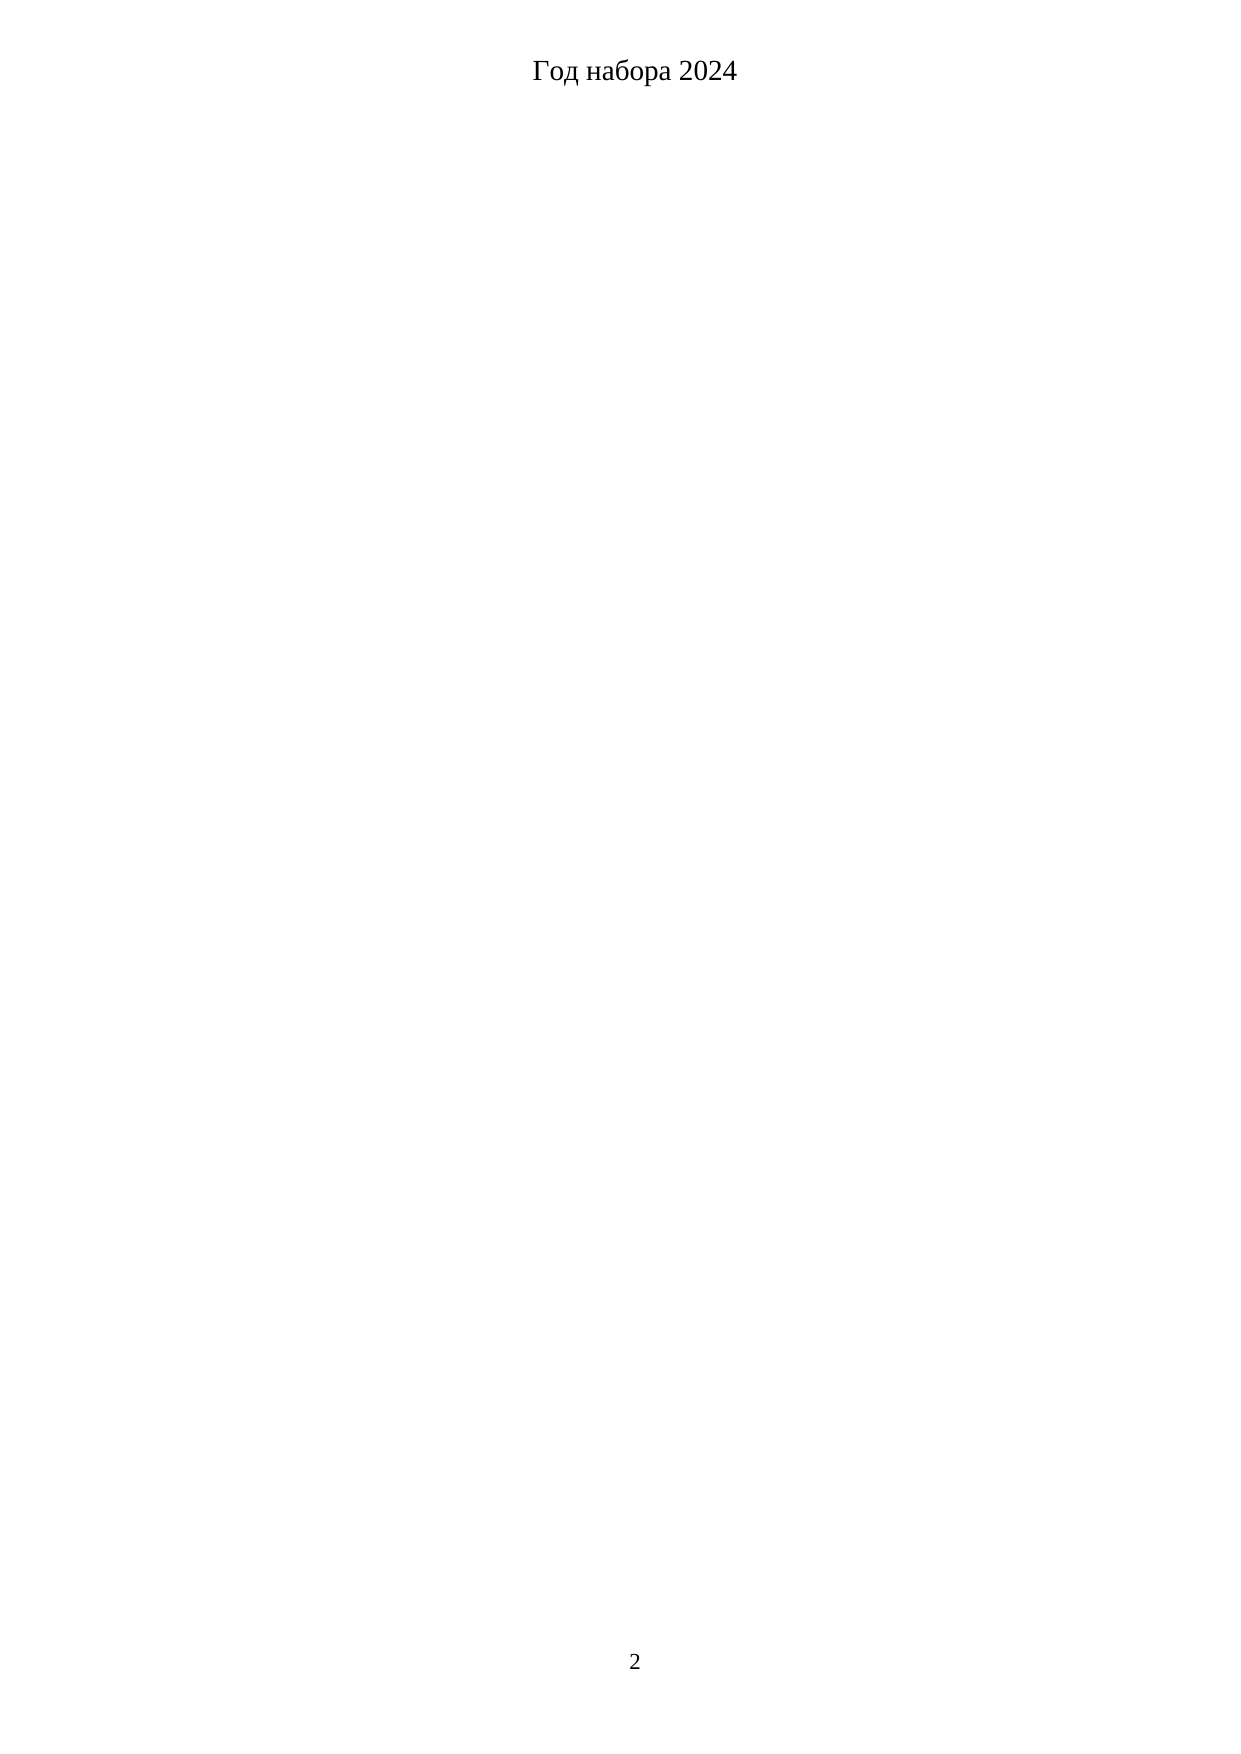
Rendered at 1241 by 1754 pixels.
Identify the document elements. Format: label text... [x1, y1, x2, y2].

text Год набора 2024 [88, 53, 1181, 87]
